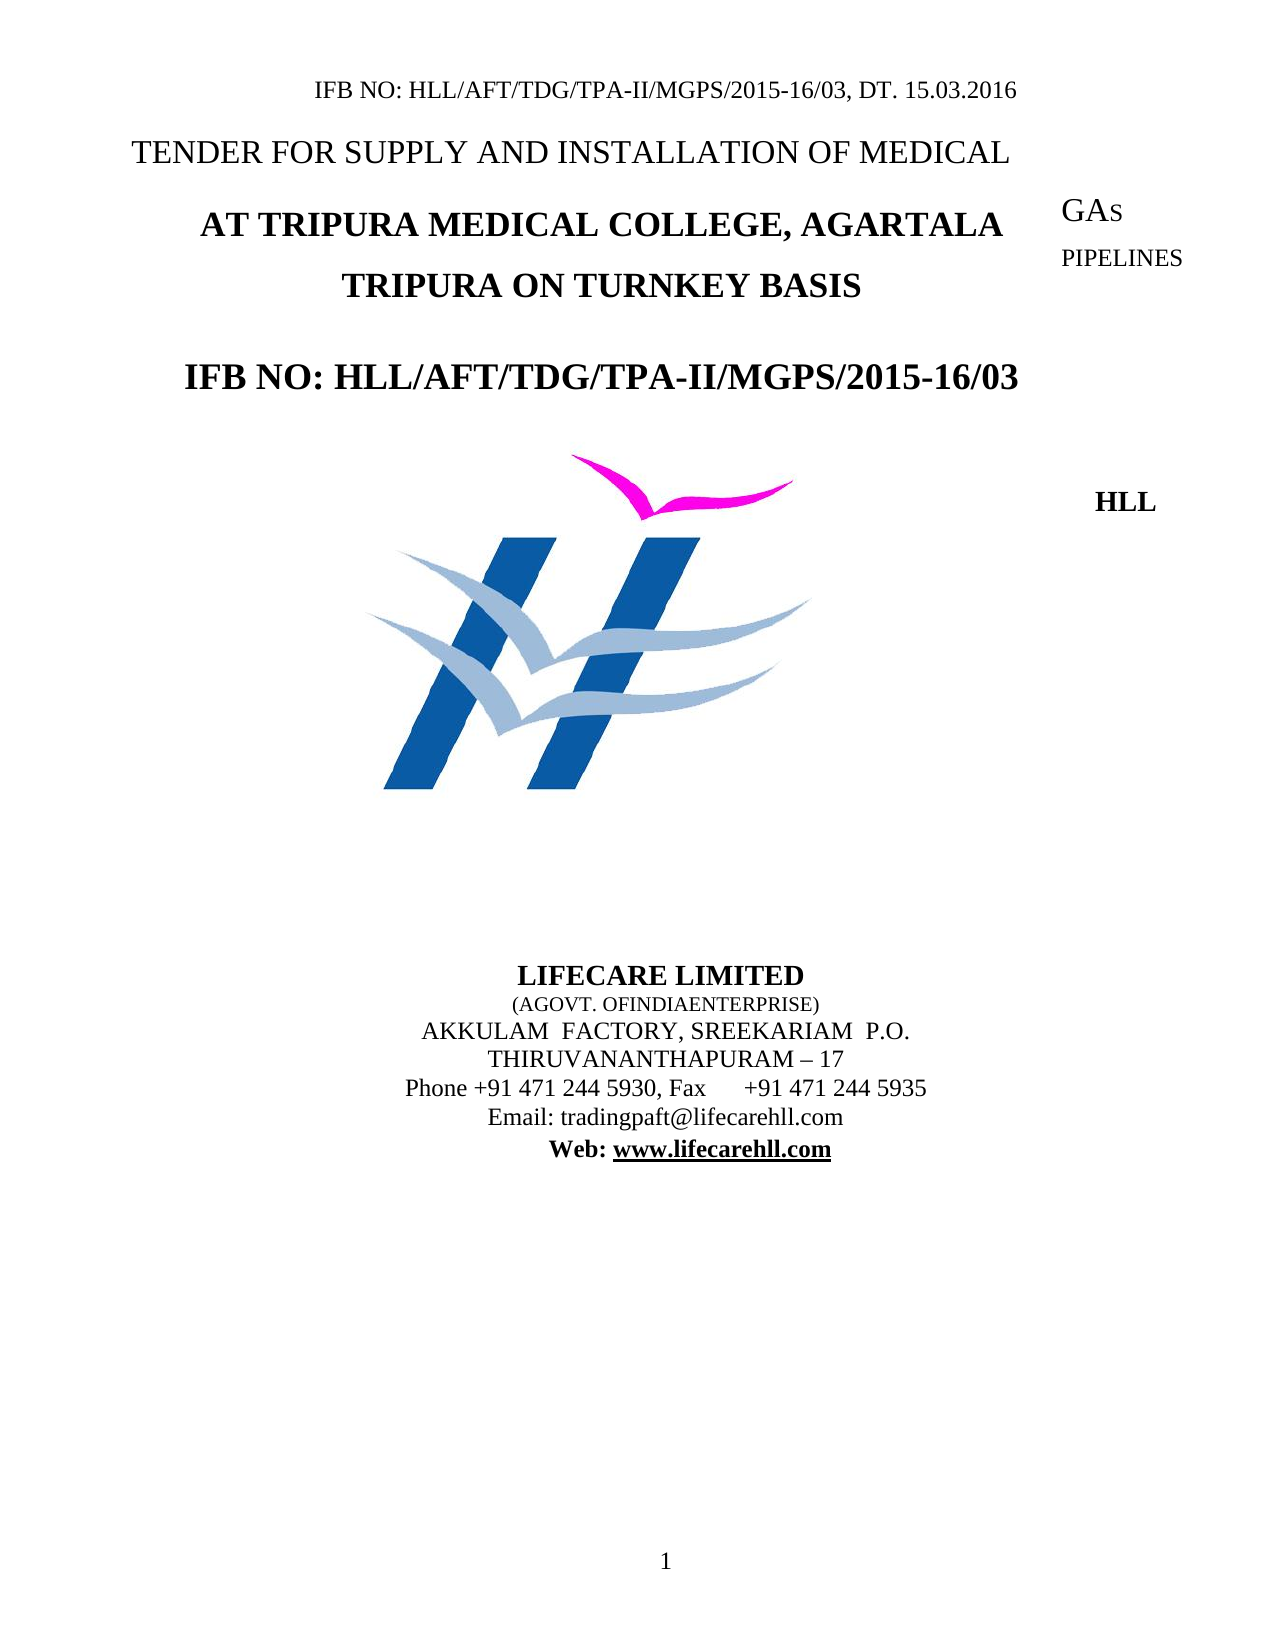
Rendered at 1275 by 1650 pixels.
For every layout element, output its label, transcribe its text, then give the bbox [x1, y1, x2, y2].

text Phone +91 471 244 5930, Fax +91 471 244 5935 [131, 1073, 1200, 1102]
text Email: tradingpaft@lifecarehll.com [131, 1102, 1200, 1131]
text (AGOVT. OFINDIAENTERPRISE) [131, 992, 1200, 1016]
text IFB NO: HLL/AFT/TDG/TPA-II/MGPS/2015-16/03 [161, 354, 1042, 398]
text THIRUVANANTHAPURAM – 17 [131, 1044, 1200, 1073]
text Web: www.lifecarehll.com [470, 1131, 909, 1164]
text AKKULAM FACTORY, SREEKARIAM P.O. [131, 1016, 1200, 1044]
text AT TRIPURA MEDICAL COLLEGE, AGARTALA [161, 203, 1042, 244]
subtitle TENDER FOR SUPPLY AND INSTALLATION OF MEDICAL GAS PIPELINES [131, 132, 1200, 271]
text TRIPURA ON TURNKEY BASIS [161, 264, 1042, 305]
picture [357, 426, 847, 801]
